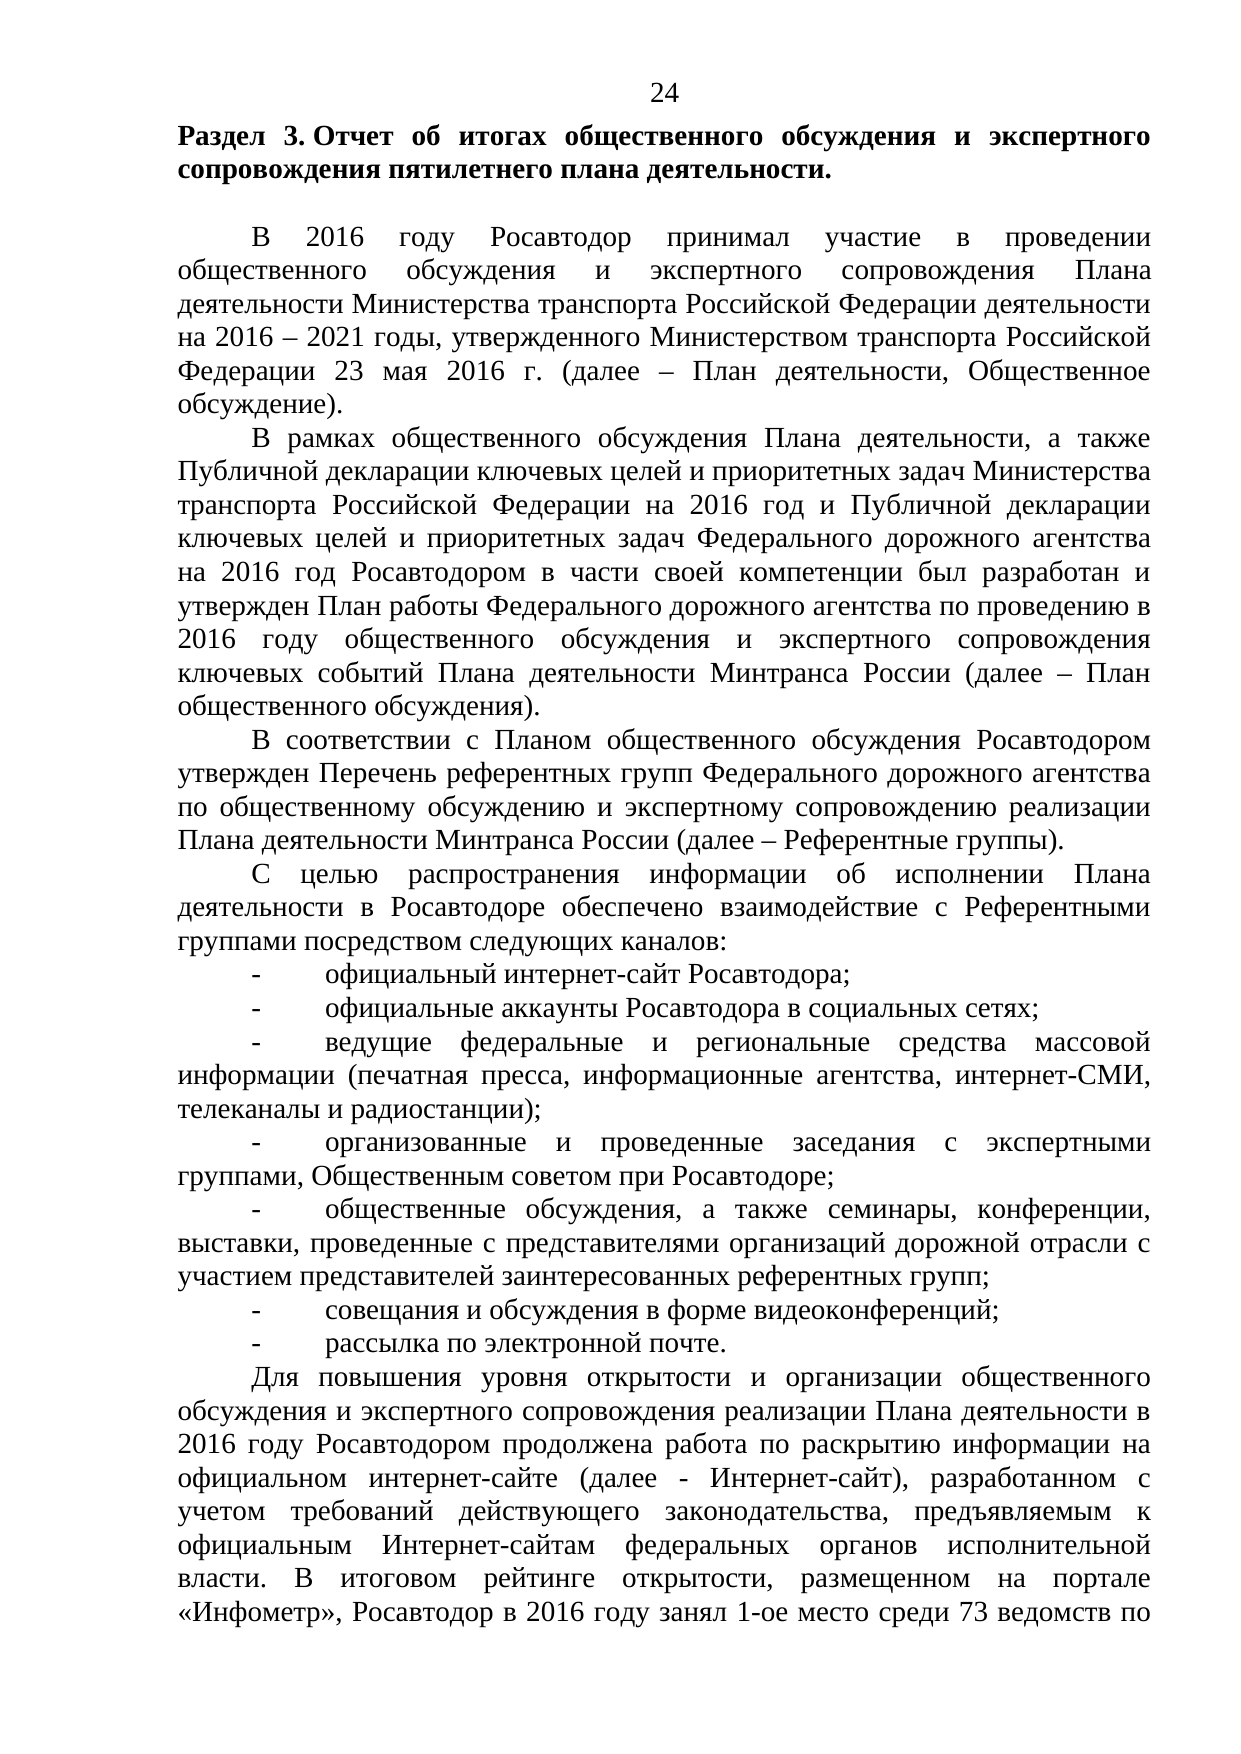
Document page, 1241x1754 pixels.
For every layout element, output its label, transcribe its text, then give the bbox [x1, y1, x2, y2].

text - рассылка по электронной почте. [177, 1326, 1152, 1359]
text - ведущие федеральные и региональные средства массовой информации (печатная пресса, информационные агентства, интернет-СМИ, телеканалы и радиостанции); [177, 1024, 1152, 1124]
text - совещания и обсуждения в форме видеоконференций; [177, 1292, 1152, 1326]
text - официальный интернет-сайт Росавтодора; [177, 957, 1152, 990]
text Раздел 3. Отчет об итогах общественного обсуждения и экспертного сопровождения пятилетнего плана деятельности. [177, 118, 1152, 185]
text С целью распространения информации об исполнении Плана деятельности в Росавтодоре обеспечено взаимодействие с Референтными группами посредством следующих каналов: [177, 856, 1152, 957]
text В 2016 году Росавтодор принимал участие в проведении общественного обсуждения и экспертного сопровождения Плана деятельности Министерства транспорта Российской Федерации деятельности на 2016 – 2021 годы, утвержденного Министерством транспорта Российской Федерации 23 мая 2016 г. (далее – План деятельности, Общественное обсуждение). [177, 219, 1152, 420]
text - организованные и проведенные заседания с экспертными группами, Общественным советом при Росавтодоре; [177, 1124, 1152, 1191]
text - официальные аккаунты Росавтодора в социальных сетях; [177, 990, 1152, 1024]
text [177, 1359, 1152, 1627]
text - общественные обсуждения, а также семинары, конференции, выставки, проведенные с представителями организаций дорожной отрасли с участием представителей заинтересованных референтных групп; [177, 1191, 1152, 1292]
text В соответствии с Планом общественного обсуждения Росавтодором утвержден Перечень референтных групп Федерального дорожного агентства по общественному обсуждению и экспертному сопровождению реализации Плана деятельности Минтранса России (далее – Референтные группы). [177, 722, 1152, 856]
text В рамках общественного обсуждения Плана деятельности, а также Публичной декларации ключевых целей и приоритетных задач Министерства транспорта Российской Федерации на 2016 год и Публичной декларации ключевых целей и приоритетных задач Федерального дорожного агентства на 2016 год Росавтодором в части своей компетенции был разработан и утвержден План работы Федерального дорожного агентства по проведению в 2016 году общественного обсуждения и экспертного сопровождения ключевых событий Плана деятельности Минтранса России (далее – План общественного обсуждения). [177, 420, 1152, 722]
